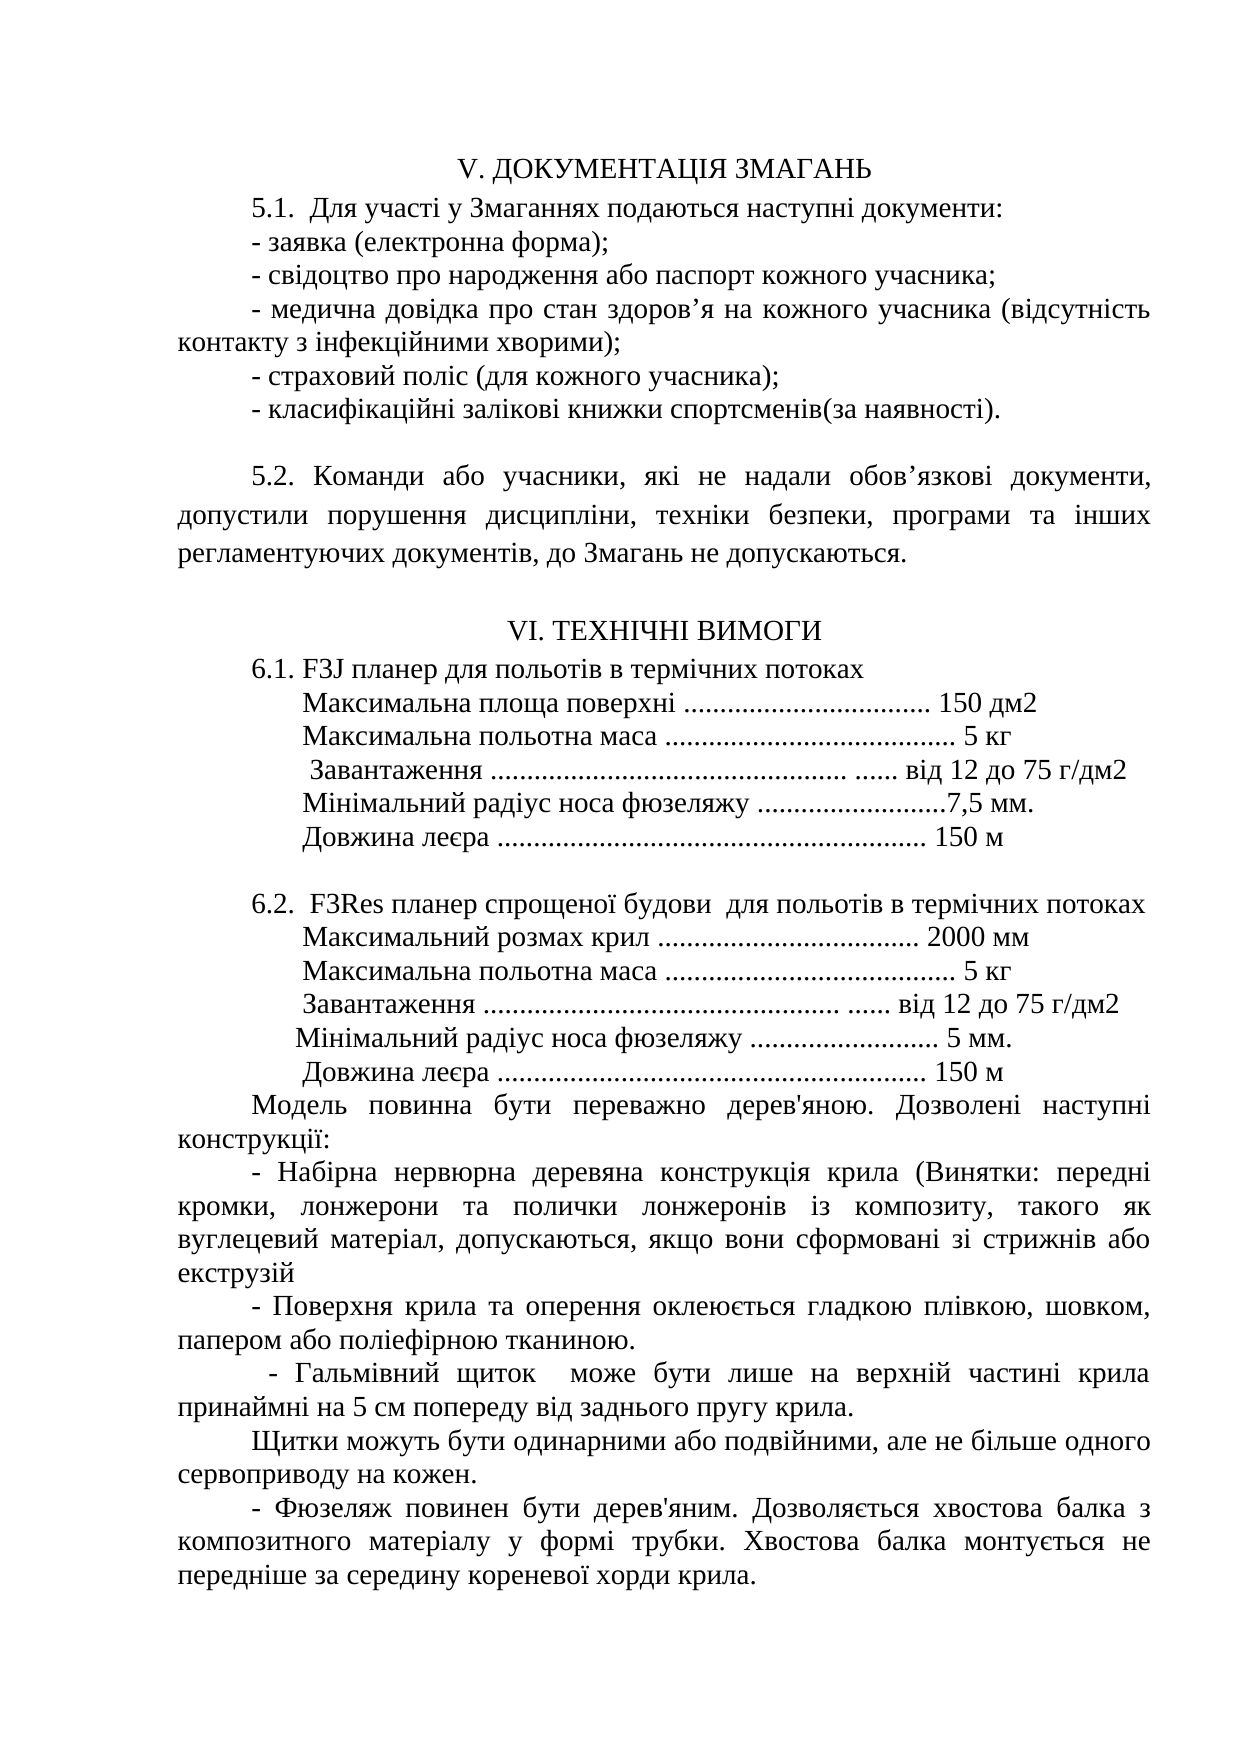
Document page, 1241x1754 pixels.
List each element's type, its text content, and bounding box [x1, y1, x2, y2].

text - страховий поліс (для кожного учасника); [177, 358, 1152, 391]
text Максимальна польотна маса ........................................ 5 кг [177, 953, 1152, 987]
text Завантаження ................................................. ...... від 12 до 75 г/дм2 [177, 987, 1152, 1020]
text Максимальна польотна маса ........................................ 5 кг [177, 718, 1152, 752]
text - Фюзеляж повинен бути дерев'яним. Дозволяється хвостова балка з композитного матеріалу у формі трубки. Хвостова балка монтується не передніше за середину кореневої хорди крила. [177, 1490, 1152, 1590]
text - Гальмівний щиток може бути лише на верхній частині крила принаймні на 5 см попереду від заднього пругу крила. [177, 1356, 1152, 1423]
text Модель повинна бути переважно дерев'яною. Дозволені наступні конструкції: [177, 1087, 1152, 1154]
text Максимальна площа поверхні .................................. 150 дм2 [177, 685, 1152, 718]
text - класифікаційні залікові книжки спортсменів(за наявності). [177, 391, 1152, 425]
text Довжина леєра ........................................................... 150 м [177, 1054, 1152, 1087]
text - заявка (електронна форма); [177, 224, 1152, 257]
text Мінімальний радіус носа фюзеляжу ..........................7,5 мм. [177, 785, 1152, 819]
text Завантаження ................................................. ...... від 12 до 75 г/дм2 [177, 752, 1152, 785]
text VІ. ТЕХНІЧНІ ВИМОГИ [177, 613, 1152, 646]
text Довжина леєра ........................................................... 150 м [177, 819, 1152, 852]
text - Поверхня крила та оперення оклеюється гладкою плівкою, шовком, папером або поліефірною тканиною. [177, 1288, 1152, 1356]
text V. ДОКУМЕНТАЦІЯ ЗМАГАНЬ [177, 152, 1152, 185]
text Максимальний розмах крил .................................... 2000 мм [177, 919, 1152, 953]
text 5.1. Для участі у Змаганнях подаються наступні документи: [177, 190, 1152, 224]
text 6.2. F3Res планер спрощеної будови для польотів в термічних потоках [177, 886, 1152, 919]
text Щитки можуть бути одинарними або подвійними, але не більше одного сервоприводу на кожен. [177, 1423, 1152, 1490]
text 5.2. Команди або учасники, які не надали обов’язкові документи, допустили порушення дисципліни, техніки безпеки, програми та інших регламентуючих документів, до Змагань не допускаються. [177, 458, 1152, 569]
text 6.1. F3J планер для польотів в термічних потоках [177, 651, 1152, 685]
text - медична довідка про стан здоров’я на кожного учасника (відсутність контакту з інфекційними хворими); [177, 291, 1152, 358]
text Мінімальний радіус носа фюзеляжу .......................... 5 мм. [177, 1020, 1152, 1054]
text - свідоцтво про народження або паспорт кожного учасника; [177, 257, 1152, 291]
text - Набірна нервюрна деревяна конструкція крила (Винятки: передні кромки, лонжерони та полички лонжеронів із композиту, такого як вуглецевий матеріал, допускаються, якщо вони сформовані зі стрижнів або екструзій [177, 1154, 1152, 1288]
